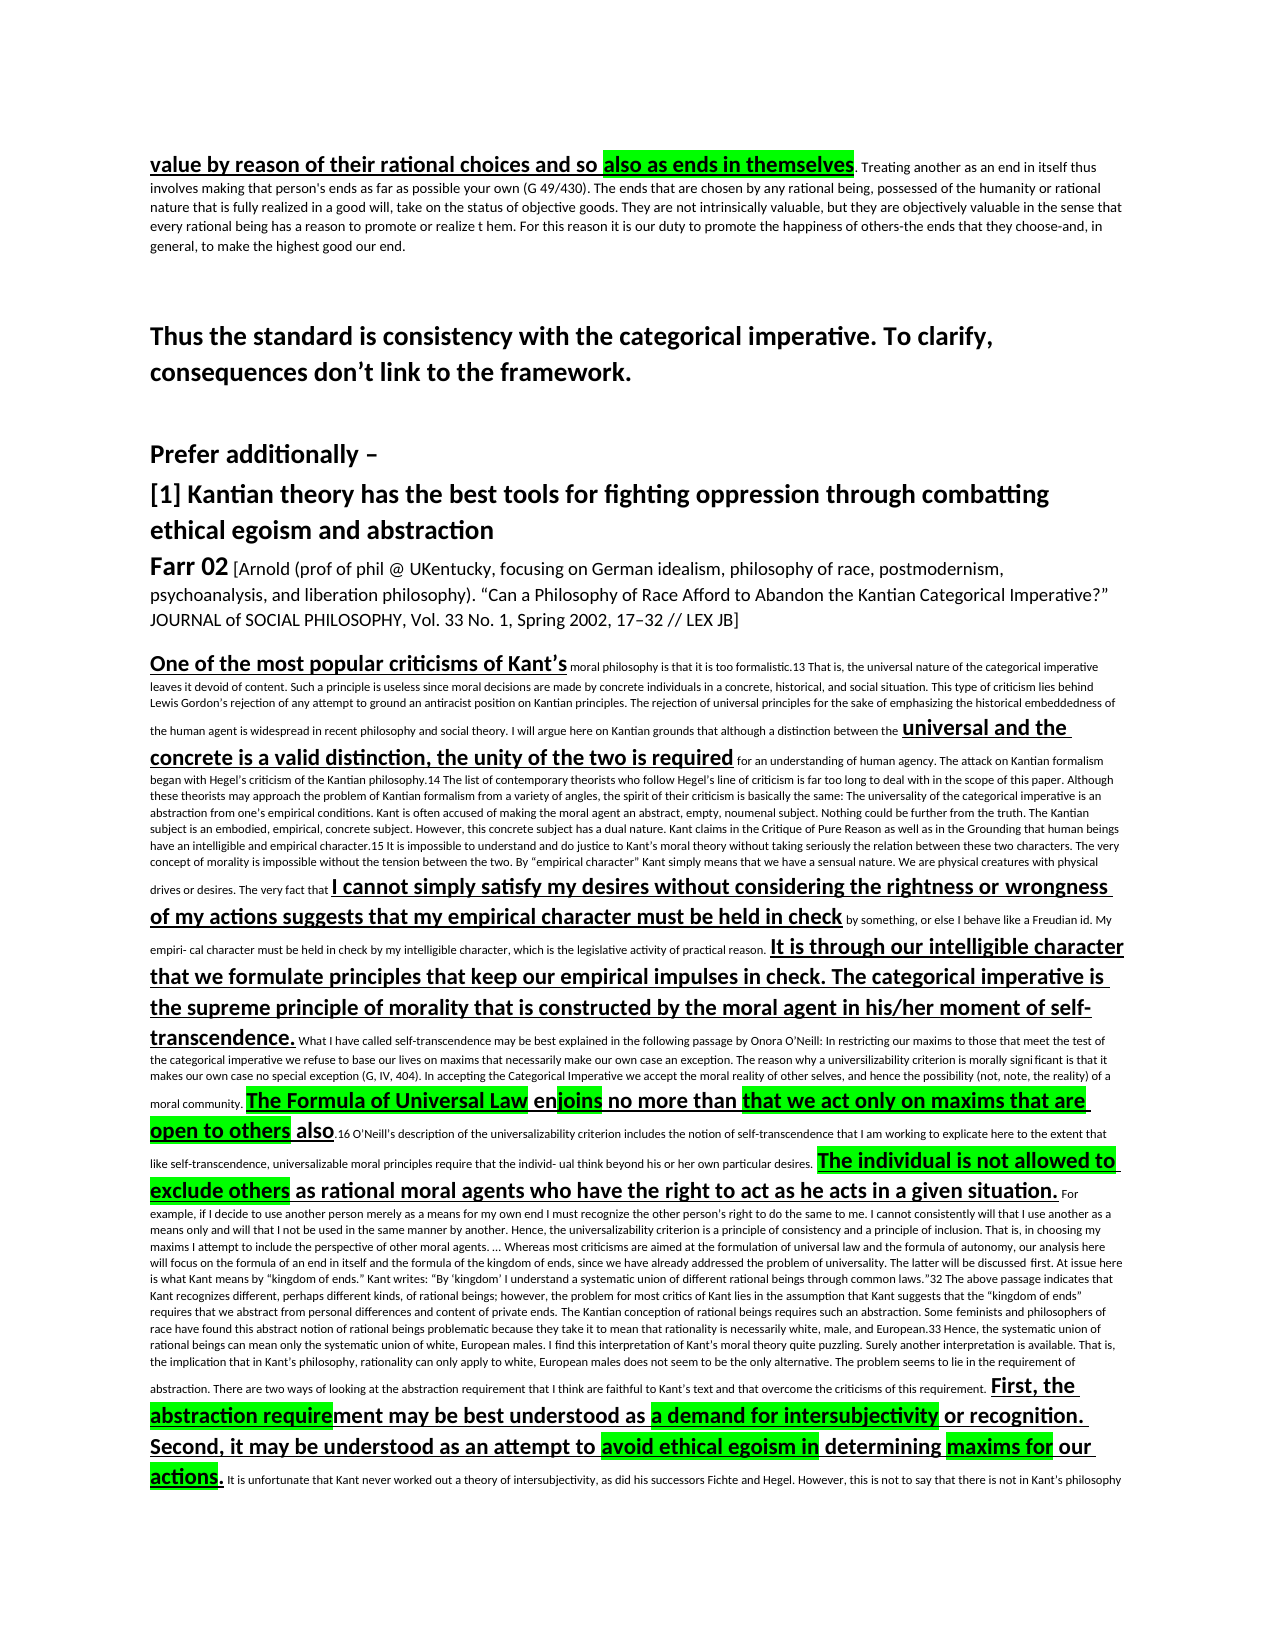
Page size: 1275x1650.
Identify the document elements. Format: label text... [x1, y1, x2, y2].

subtitle [1] Kantian theory has the best tools for fighting oppression through combatting ethical egoism and abstraction [150, 477, 1125, 546]
text Farr 02 [Arnold (prof of phil @ UKentucky, focusing on German idealism, philosophy of race, postmodernism, psychoanalysis, and liberation philosophy). “Can a Philosophy of Race Afford to Abandon the Kantian Categorical Imperative?” JOURNAL of SOCIAL PHILOSOPHY, Vol. 33 No. 1, Spring 2002, 17–32 // LEX JB] [150, 549, 1125, 631]
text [150, 649, 1125, 1490]
subtitle Thus the standard is consistency with the categorical imperative. To clarify, consequences don’t link to the framework. [150, 319, 1125, 388]
subtitle Prefer additionally – [150, 438, 1125, 471]
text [150, 150, 1125, 255]
